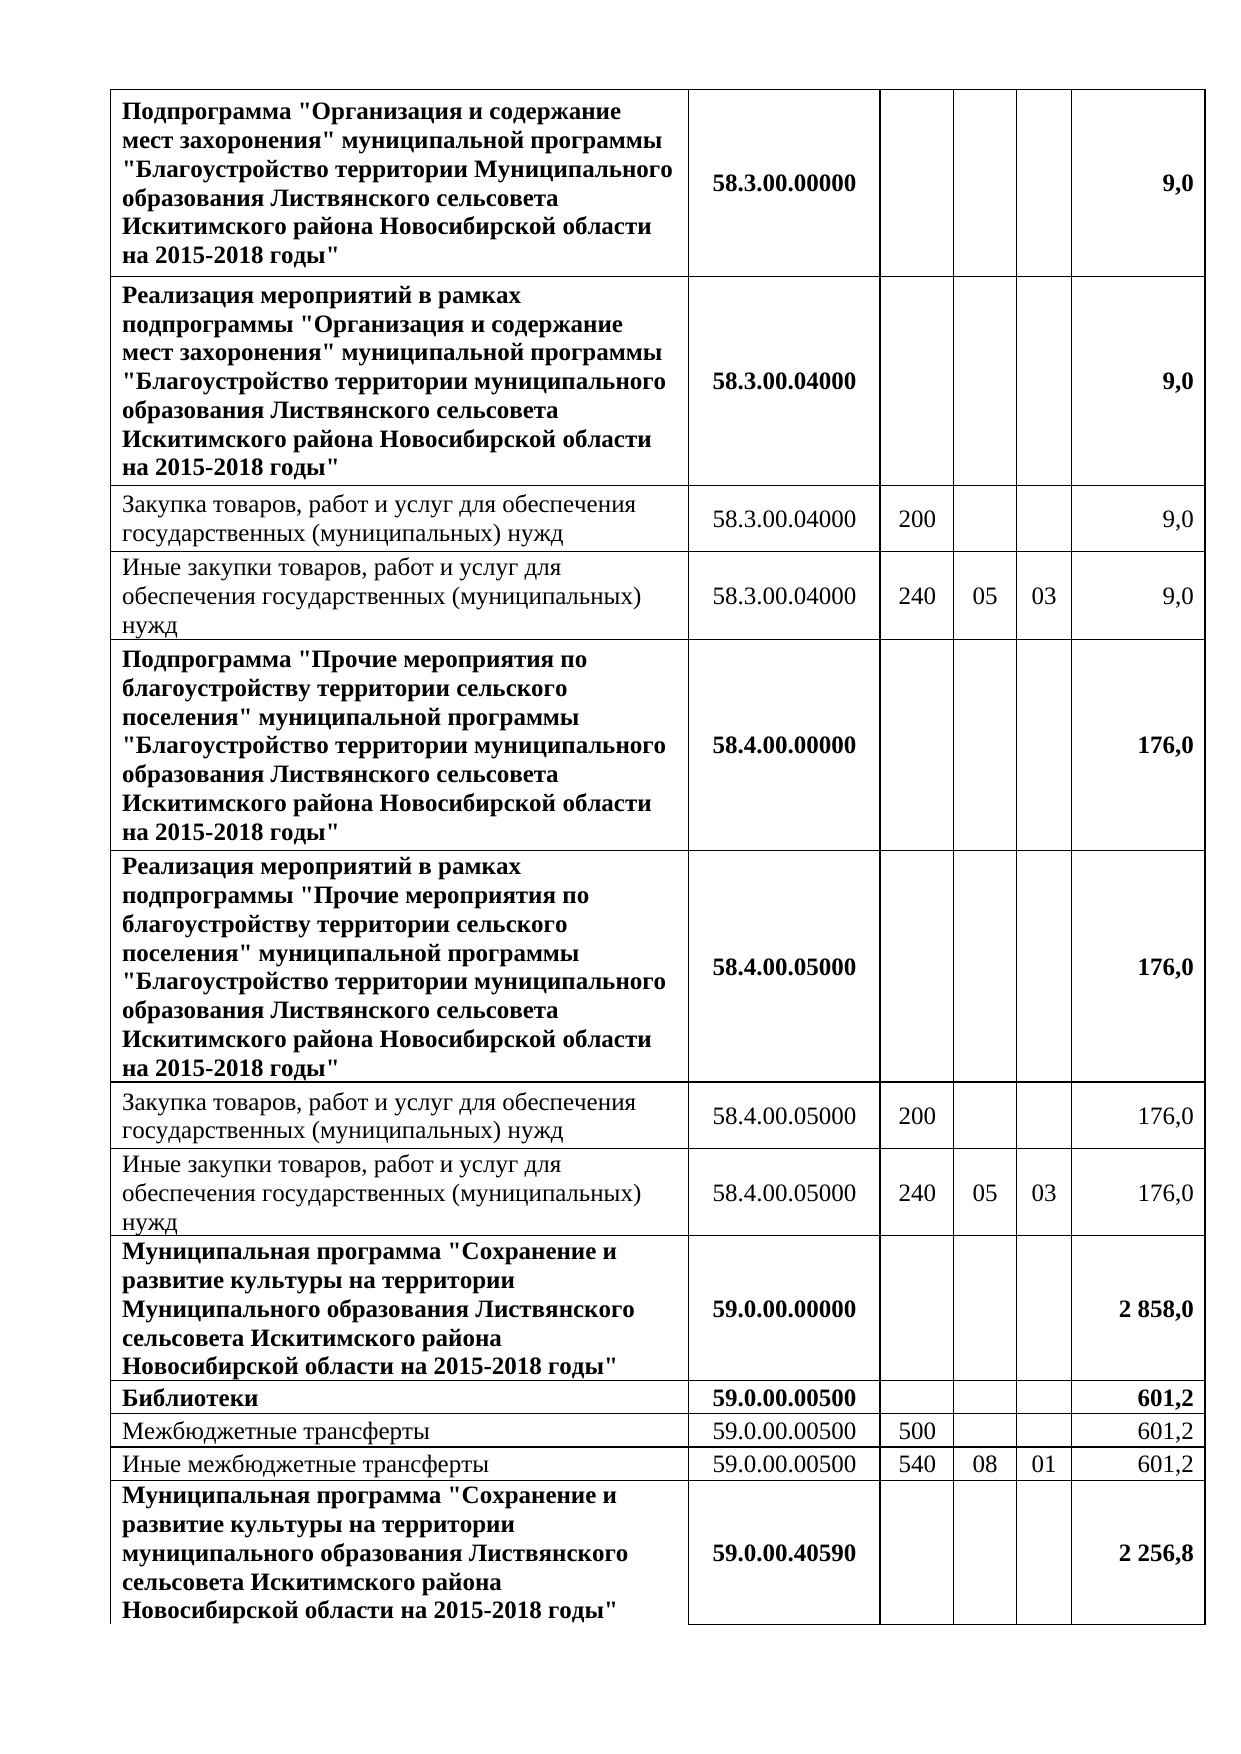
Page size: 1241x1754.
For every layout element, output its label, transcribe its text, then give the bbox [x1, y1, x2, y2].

table_cell Закупка товаров, работ и услуг для обеспечения государственных (муниципальных) нужд [111, 1083, 688, 1148]
table_cell 240 [881, 1149, 953, 1235]
table_cell [881, 1481, 953, 1624]
table_cell 59.0.00.00500 [689, 1381, 879, 1413]
table_cell [954, 486, 1016, 551]
table_cell 58.3.00.04000 [689, 486, 879, 551]
table_cell Реализация мероприятий в рамках подпрограммы "Прочие мероприятия по благоустройству территории сельского поселения" муниципальной программы "Благоустройство территории муниципального образования Листвянского сельсовета Искитимского района Новосибирской области на 2015-2018 годы" [111, 851, 688, 1081]
table_cell [954, 1414, 1016, 1446]
table_cell 58.4.00.05000 [689, 851, 879, 1081]
table_cell [881, 640, 953, 850]
table_cell 05 [954, 1149, 1016, 1235]
table_cell Подпрограмма "Прочие мероприятия по благоустройству территории сельского поселения" муниципальной программы "Благоустройство территории муниципального образования Листвянского сельсовета Искитимского района Новосибирской области на 2015-2018 годы" [111, 640, 688, 850]
table_cell Реализация мероприятий в рамках подпрограммы "Организация и содержание мест захоронения" муниципальной программы "Благоустройство территории муниципального образования Листвянского сельсовета Искитимского района Новосибирской области на 2015-2018 годы" [111, 277, 688, 484]
table_cell [954, 1481, 1016, 1624]
table_cell [954, 1236, 1016, 1380]
table_cell [881, 277, 953, 484]
table_cell 58.4.00.05000 [689, 1083, 879, 1148]
table_cell [954, 640, 1016, 850]
table_cell 240 [881, 552, 953, 638]
table_cell 9,0 [1072, 277, 1204, 484]
table_cell 601,2 [1072, 1381, 1204, 1413]
table_cell [954, 90, 1016, 276]
table_cell Муниципальная программа "Сохранение и развитие культуры на территории Муниципального образования Листвянского сельсовета Искитимского района Новосибирской области на 2015-2018 годы" [111, 1236, 688, 1380]
table_cell 01 [1017, 1448, 1071, 1479]
table_cell Иные закупки товаров, работ и услуг для обеспечения государственных (муниципальных) нужд [111, 1149, 688, 1235]
table_cell 9,0 [1072, 552, 1204, 638]
table_cell [954, 1381, 1016, 1413]
table_cell 200 [881, 486, 953, 551]
table_cell 500 [881, 1414, 953, 1446]
table_cell 601,2 [1072, 1414, 1204, 1446]
table_cell [1017, 1414, 1071, 1446]
table_cell [881, 1381, 953, 1413]
table_cell 08 [954, 1448, 1016, 1479]
table_cell 05 [954, 552, 1016, 638]
table_cell 176,0 [1072, 1083, 1204, 1148]
table_cell [881, 851, 953, 1081]
table_cell [1017, 1481, 1071, 1624]
table_cell 9,0 [1072, 90, 1204, 276]
table_cell [1017, 640, 1071, 850]
table_cell 59.0.00.00000 [689, 1236, 879, 1380]
table_cell 58.4.00.05000 [689, 1149, 879, 1235]
table_cell Иные закупки товаров, работ и услуг для обеспечения государственных (муниципальных) нужд [111, 552, 688, 638]
table_cell Библиотеки [111, 1381, 688, 1413]
table_cell 59.0.00.40590 [689, 1481, 879, 1624]
table_cell Закупка товаров, работ и услуг для обеспечения государственных (муниципальных) нужд [111, 486, 688, 551]
table_cell 176,0 [1072, 1149, 1204, 1235]
table_cell 58.3.00.04000 [689, 277, 879, 484]
table_cell [1017, 851, 1071, 1081]
table_cell [1017, 1236, 1071, 1380]
table_cell 601,2 [1072, 1448, 1204, 1479]
table_cell 58.3.00.04000 [689, 552, 879, 638]
table_cell Иные межбюджетные трансферты [111, 1448, 688, 1479]
table_cell 2 858,0 [1072, 1236, 1204, 1380]
table_cell [954, 851, 1016, 1081]
table_cell [954, 1083, 1016, 1148]
table_cell [1017, 1083, 1071, 1148]
table_cell 03 [1017, 552, 1071, 638]
table_cell 176,0 [1072, 851, 1204, 1081]
table_cell 2 256,8 [1072, 1481, 1204, 1624]
table_cell [881, 1236, 953, 1380]
table_cell 540 [881, 1448, 953, 1479]
table_cell [881, 90, 953, 276]
table_cell [1017, 90, 1071, 276]
table_cell 59.0.00.00500 [689, 1448, 879, 1479]
table_cell [954, 277, 1016, 484]
table_cell 59.0.00.00500 [689, 1414, 879, 1446]
table_cell 03 [1017, 1149, 1071, 1235]
table_cell [1017, 486, 1071, 551]
table_cell [1017, 277, 1071, 484]
table_cell [1017, 1381, 1071, 1413]
table_cell Межбюджетные трансферты [111, 1414, 688, 1446]
table_cell Подпрограмма "Организация и содержание мест захоронения" муниципальной программы "Благоустройство территории Муниципального образования Листвянского сельсовета Искитимского района Новосибирской области на 2015-2018 годы" [111, 90, 688, 276]
table_cell 9,0 [1072, 486, 1204, 551]
table_cell 176,0 [1072, 640, 1204, 850]
table_cell 58.4.00.00000 [689, 640, 879, 850]
table_cell Муниципальная программа "Сохранение и развитие культуры на территории муниципального образования Листвянского сельсовета Искитимского района Новосибирской области на 2015-2018 годы" [111, 1481, 688, 1624]
table_cell 58.3.00.00000 [689, 90, 879, 276]
table_cell 200 [881, 1083, 953, 1148]
